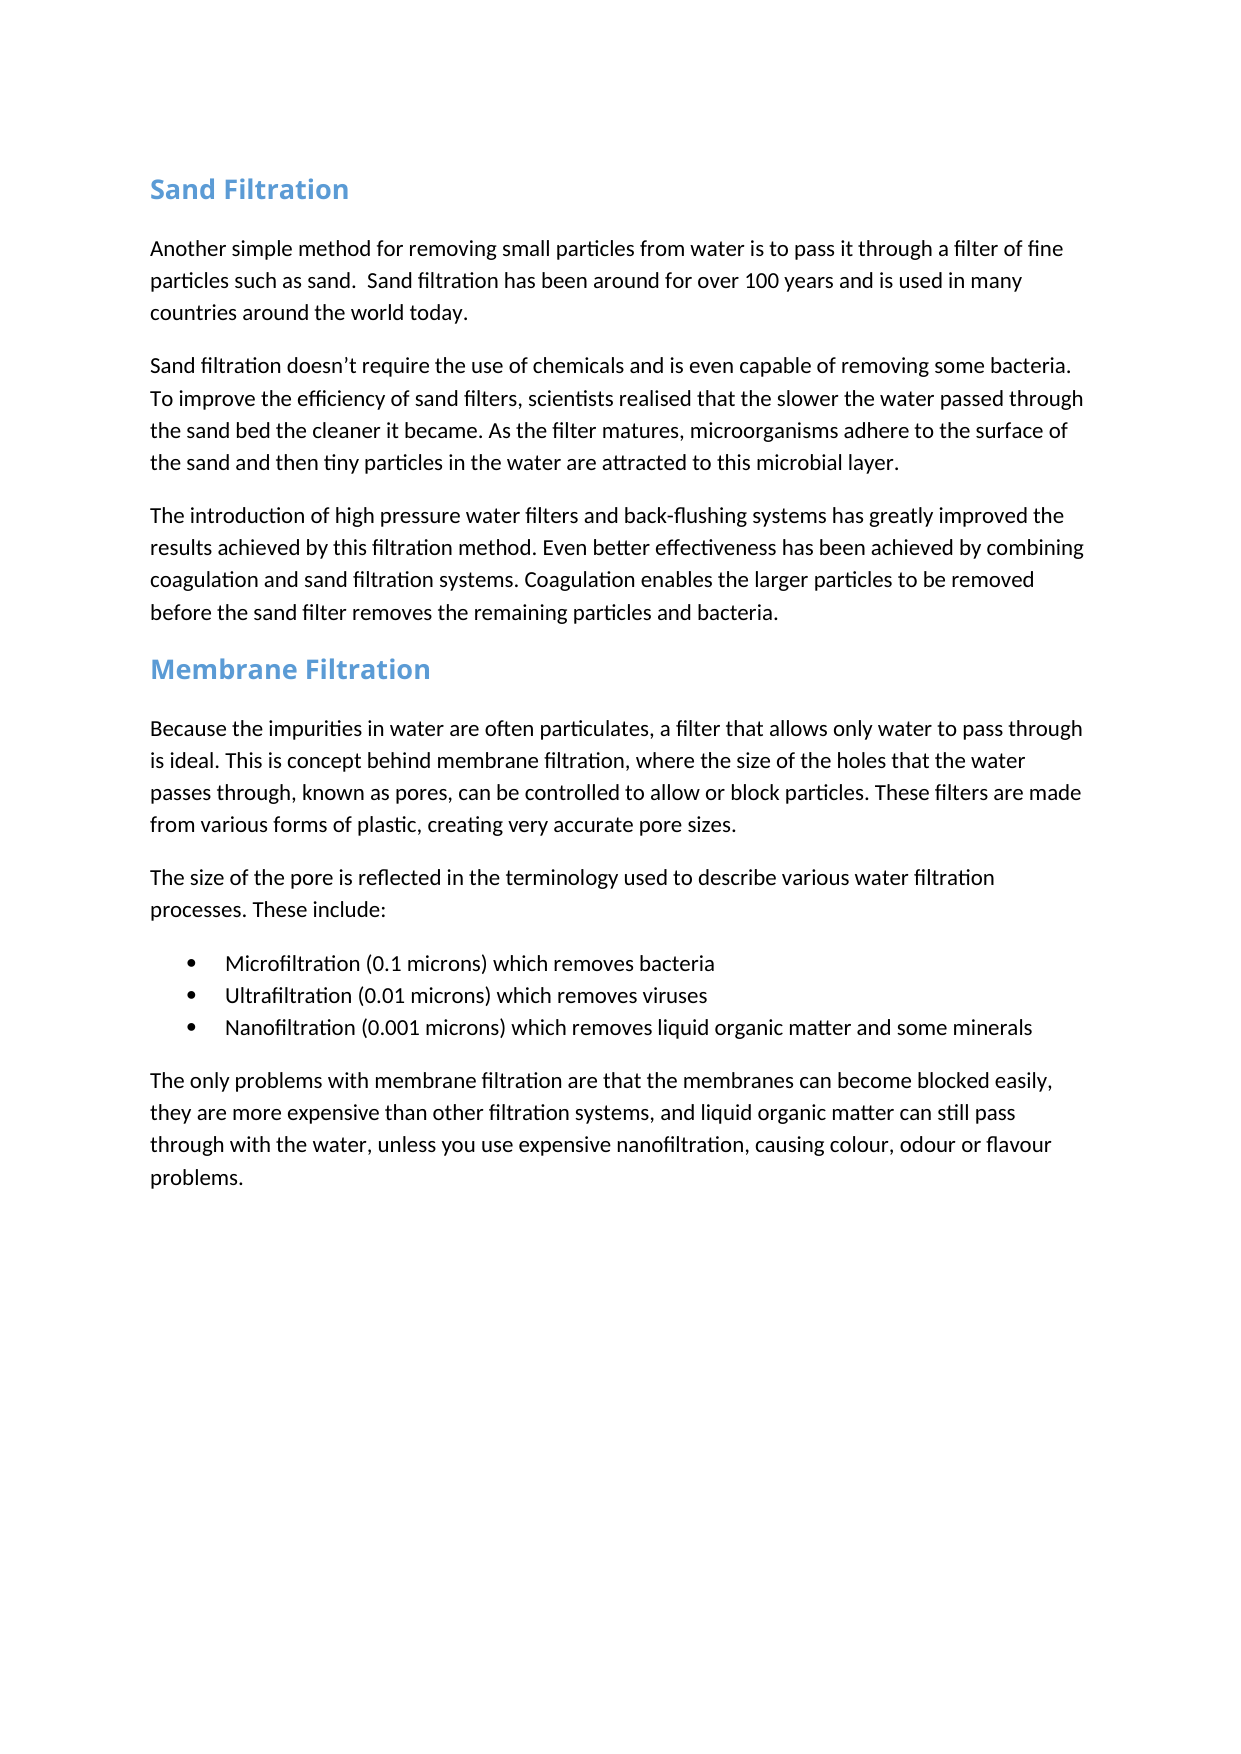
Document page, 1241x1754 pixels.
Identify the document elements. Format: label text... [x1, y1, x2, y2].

subtitle Sand Filtration [150, 171, 1090, 208]
text Another simple method for removing small particles from water is to pass it through a filter of fine particles such as sand. Sand filtration has been around for over 100 years and is used in many countries around the world today. [150, 234, 1090, 326]
text The size of the pore is reflected in the terminology used to describe various water filtration processes. These include: [150, 863, 1090, 924]
text Because the impurities in water are often particulates, a filter that allows only water to pass through is ideal. This is concept behind membrane filtration, where the size of the holes that the water passes through, known as pores, can be controlled to allow or block particles. These filters are made from various forms of plastic, creating very accurate pore sizes. [150, 714, 1090, 838]
list Ultrafiltration (0.01 microns) which removes viruses [187, 981, 1090, 1009]
list Nanofiltration (0.001 microns) which removes liquid organic matter and some minerals [187, 1013, 1090, 1041]
text The only problems with membrane filtration are that the membranes can become blocked easily, they are more expensive than other filtration systems, and liquid organic matter can still pass through with the water, unless you use expensive nanofiltration, causing colour, odour or flavour problems. [150, 1066, 1090, 1191]
list Microfiltration (0.1 microns) which removes bacteria [187, 949, 1090, 977]
text The introduction of high pressure water filters and back-flushing systems has greatly improved the results achieved by this filtration method. Even better effectiveness has been achieved by combining coagulation and sand filtration systems. Coagulation enables the larger particles to be removed before the sand filter removes the remaining particles and bacteria. [150, 501, 1090, 626]
subtitle Membrane Filtration [150, 651, 1090, 687]
text Sand filtration doesn’t require the use of chemicals and is even capable of removing some bacteria. To improve the efficiency of sand filters, scientists realised that the slower the water passed through the sand bed the cleaner it became. As the filter matures, microorganisms adhere to the surface of the sand and then tiny particles in the water are attracted to this microbial layer. [150, 351, 1090, 476]
